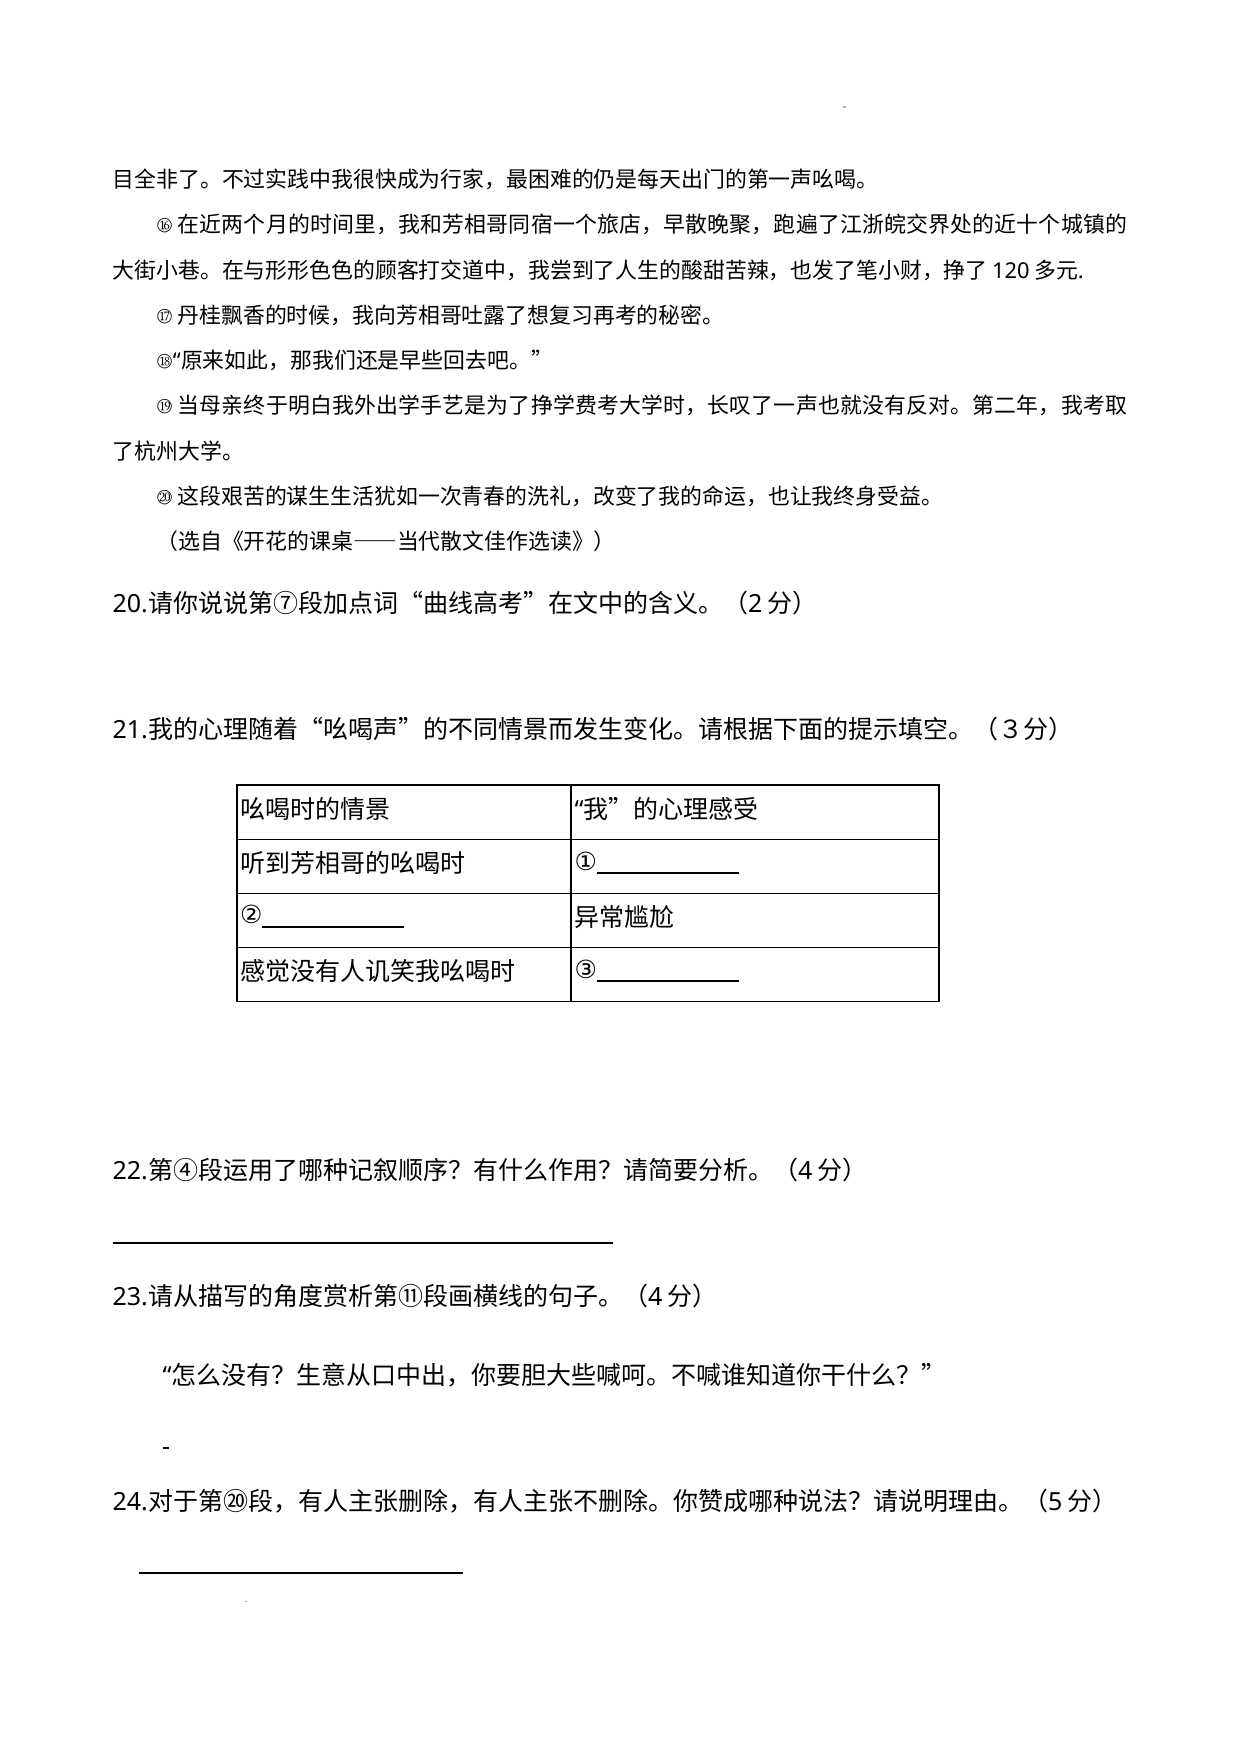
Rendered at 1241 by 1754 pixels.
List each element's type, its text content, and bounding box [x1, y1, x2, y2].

list 22.第④段运用了哪种记叙顺序？有什么作用？请简要分析。（4分） [112, 1136, 1128, 1201]
table_cell 听到芳相哥的吆喝时 [238, 840, 570, 892]
text ⑳这段艰苦的谋生生活犹如一次青春的洗礼，改变了我的命运，也让我终身受益。 [112, 479, 1128, 511]
table_header 吆喝时的情景 [238, 786, 570, 838]
table_cell 异常尴尬 [572, 894, 938, 947]
table_cell ② [238, 894, 570, 947]
text ⑲当母亲终于明白我外出学手艺是为了挣学费考大学时，长叹了一声也就没有反对。第二年，我考取了杭州大学。 [112, 388, 1128, 466]
table_cell 感觉没有人讥笑我吆喝时 [238, 948, 570, 1001]
text “怎么没有？生意从口中出，你要胆大些喊呵。不喊谁知道你干什么？” [112, 1341, 1128, 1406]
table_cell ① [572, 840, 938, 892]
text 23.请从描写的角度赏析第⑪段画横线的句子。（4分） [112, 1262, 1128, 1327]
text 20.请你说说第⑦段加点词“曲线高考”在文中的含义。（2分） [112, 569, 1128, 634]
text ⑰丹桂飘香的时候，我向芳相哥吐露了想复习再考的秘密。 [112, 298, 1128, 330]
text （选自《开花的课桌——当代散文佳作选读》） [112, 524, 1128, 556]
table_cell ③ [572, 948, 938, 1001]
text 21.我的心理随着“吆喝声”的不同情景而发生变化。请根据下面的提示填空。（３分） [112, 695, 1128, 760]
list 24.对于第⑳段，有人主张删除，有人主张不删除。你赞成哪种说法？请说明理由。（5分） [112, 1467, 1128, 1532]
table_header “我”的心理感受 [572, 786, 938, 838]
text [112, 162, 1128, 194]
text ⑱“原来如此，那我们还是早些回去吧。” [112, 343, 1128, 375]
text ⑯在近两个月的时间里，我和芳相哥同宿一个旅店，早散晚聚，跑遍了江浙皖交界处的近十个城镇的大街小巷。在与形形色色的顾客打交道中，我尝到了人生的酸甜苦辣，也发了笔小财，挣了120多元. [112, 207, 1128, 285]
